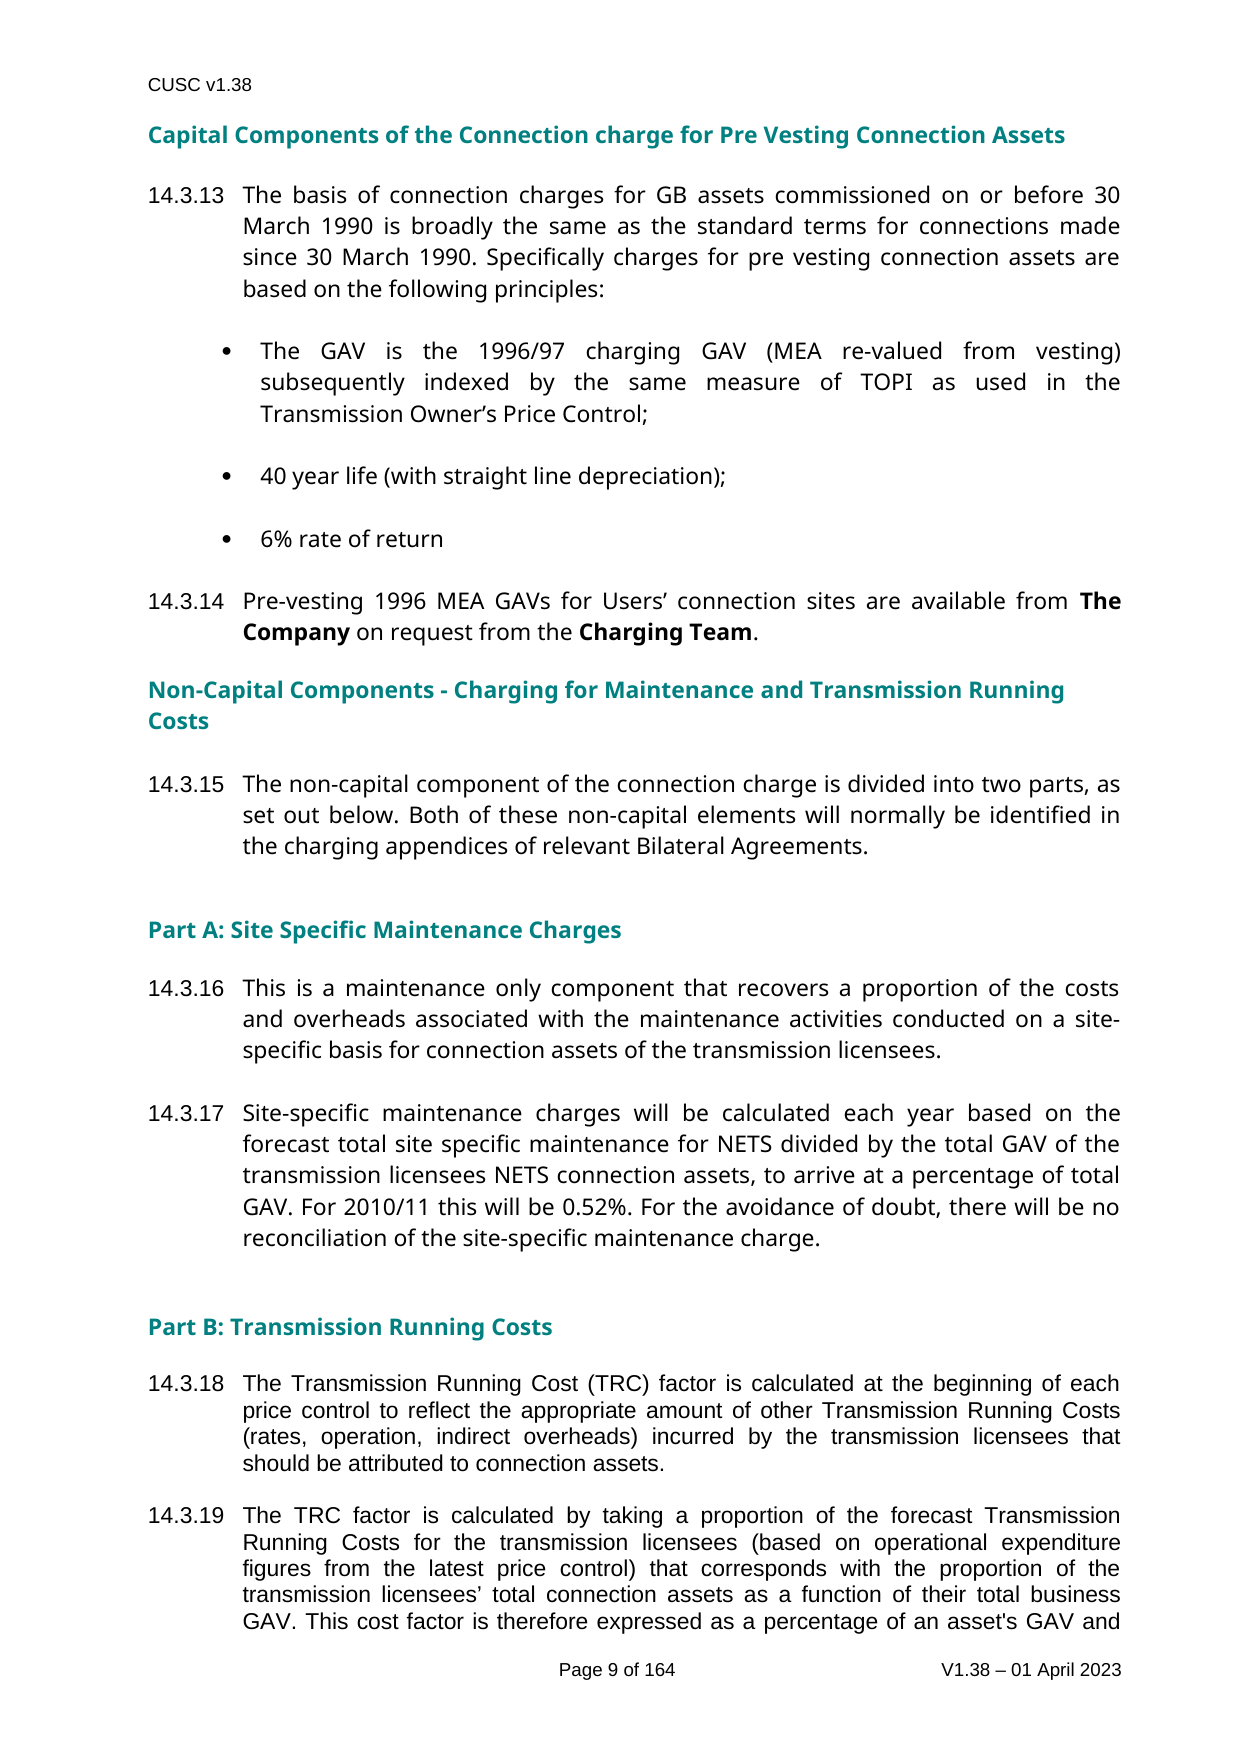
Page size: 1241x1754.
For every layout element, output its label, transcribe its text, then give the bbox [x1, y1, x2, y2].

subtitle Part B: Transmission Running Costs [148, 1310, 1121, 1342]
list The basis of connection charges for GB assets commissioned on or before 30 March 1990 is broadly the same as the standard terms for connections made since 30 March 1990. Specifically charges for pre vesting connection assets are based on the following principles: [148, 179, 1121, 304]
list Site-specific maintenance charges will be calculated each year based on the forecast total site specific maintenance for NETS divided by the total GAV of the transmission licensees NETS connection assets, to arrive at a percentage of total GAV. For 2010/11 this will be 0.52%. For the avoidance of doubt, there will be no reconciliation of the site-specific maintenance charge. [148, 1097, 1121, 1253]
list The non-capital component of the connection charge is divided into two parts, as set out below. Both of these non-capital elements will normally be identified in the charging appendices of relevant Bilateral Agreements. [148, 768, 1121, 861]
list 6% rate of return [223, 522, 1121, 554]
list The Transmission Running Cost (TRC) factor is calculated at the beginning of each price control to reflect the appropriate amount of other Transmission Running Costs (rates, operation, indirect overheads) incurred by the transmission licensees that should be attributed to connection assets. [148, 1370, 1121, 1476]
subtitle Part A: Site Specific Maintenance Charges [148, 914, 1121, 945]
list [148, 1502, 1121, 1634]
list This is a maintenance only component that recovers a proportion of the costs and overheads associated with the maintenance activities conducted on a site-specific basis for connection assets of the transmission licensees. [148, 972, 1121, 1065]
subtitle Capital Components of the Connection charge for Pre Vesting Connection Assets [148, 119, 1121, 150]
list The GAV is the 1996/97 charging GAV (MEA re-valued from vesting) subsequently indexed by the same measure of TOPI as used in the Transmission Owner’s Price Control; [223, 335, 1121, 429]
list Pre-vesting 1996 MEA GAVs for Users’ connection sites are available from The Company on request from the Charging Team. [148, 585, 1121, 647]
subtitle Non-Capital Components - Charging for Maintenance and Transmission Running Costs [148, 674, 1121, 736]
list 40 year life (with straight line depreciation); [223, 460, 1121, 491]
